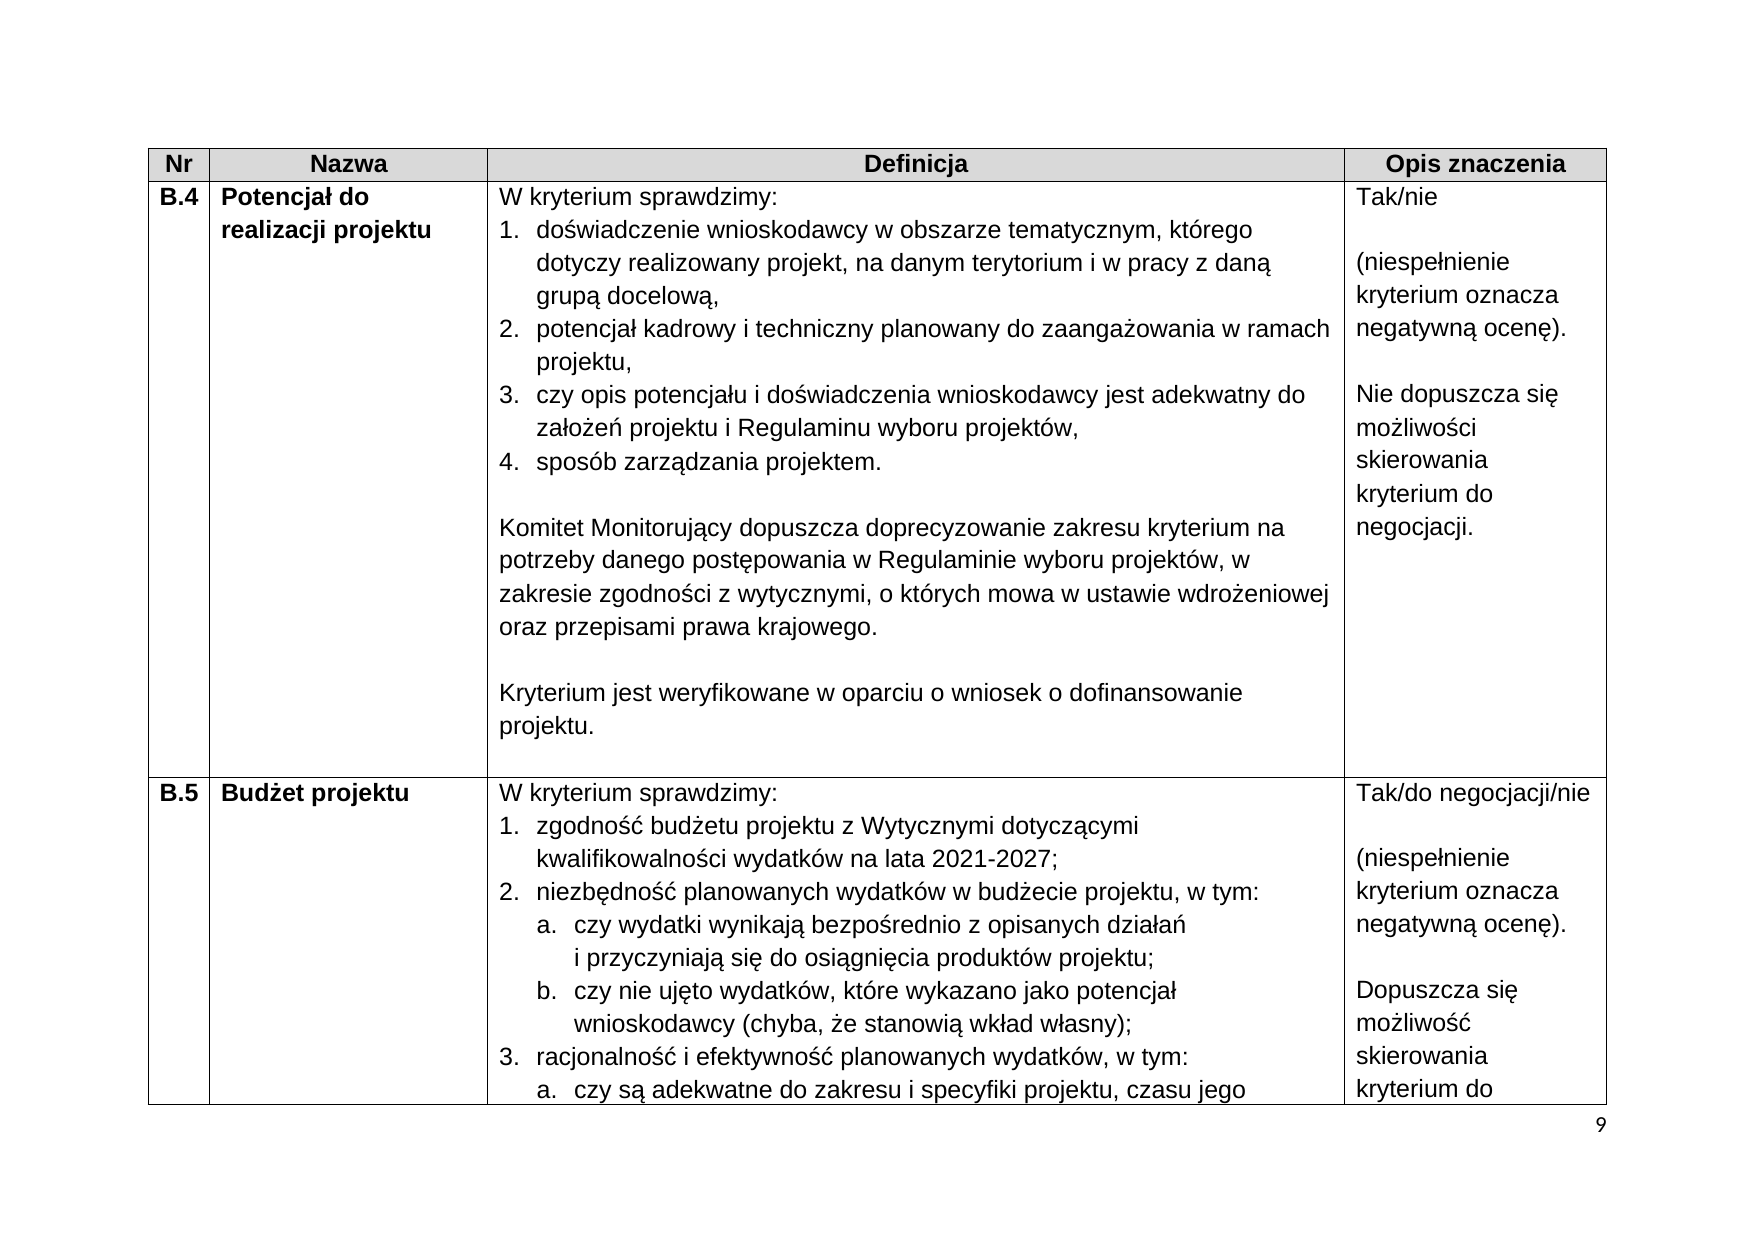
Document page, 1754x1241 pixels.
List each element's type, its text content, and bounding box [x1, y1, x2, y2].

table_cell Budżet projektu [210, 778, 487, 1104]
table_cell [1345, 778, 1606, 1104]
table_header Nr [149, 149, 209, 181]
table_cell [488, 778, 1344, 1104]
table_cell B.5 [149, 778, 209, 1104]
table_header Opis znaczenia [1345, 149, 1606, 181]
table_cell Potencjał do realizacji projektu [210, 182, 487, 777]
table_header Nazwa [210, 149, 487, 181]
table_cell Tak/nie (niespełnienie kryterium oznacza negatywną ocenę). Nie dopuszcza się możliwości skierowania kryterium do negocjacji. [1345, 182, 1606, 777]
table_cell B.4 [149, 182, 209, 777]
table_cell W kryterium sprawdzimy: doświadczenie wnioskodawcy w obszarze tematycznym, którego dotyczy realizowany projekt, na danym terytorium i w pracy z daną grupą docelową, potencjał kadrowy i techniczny planowany do zaangażowania w ramach projektu, czy opis potencjału i doświadczenia wnioskodawcy jest adekwatny do założeń projektu i Regulaminu wyboru projektów, sposób zarządzania projektem. Komitet Monitorujący dopuszcza doprecyzowanie zakresu kryterium na potrzeby danego postępowania w Regulaminie wyboru projektów, w zakresie zgodności z wytycznymi, o których mowa w ustawie wdrożeniowej oraz przepisami prawa krajowego. Kryterium jest weryfikowane w oparciu o wniosek o dofinansowanie projektu. [488, 182, 1344, 777]
table_header Definicja [488, 149, 1344, 181]
